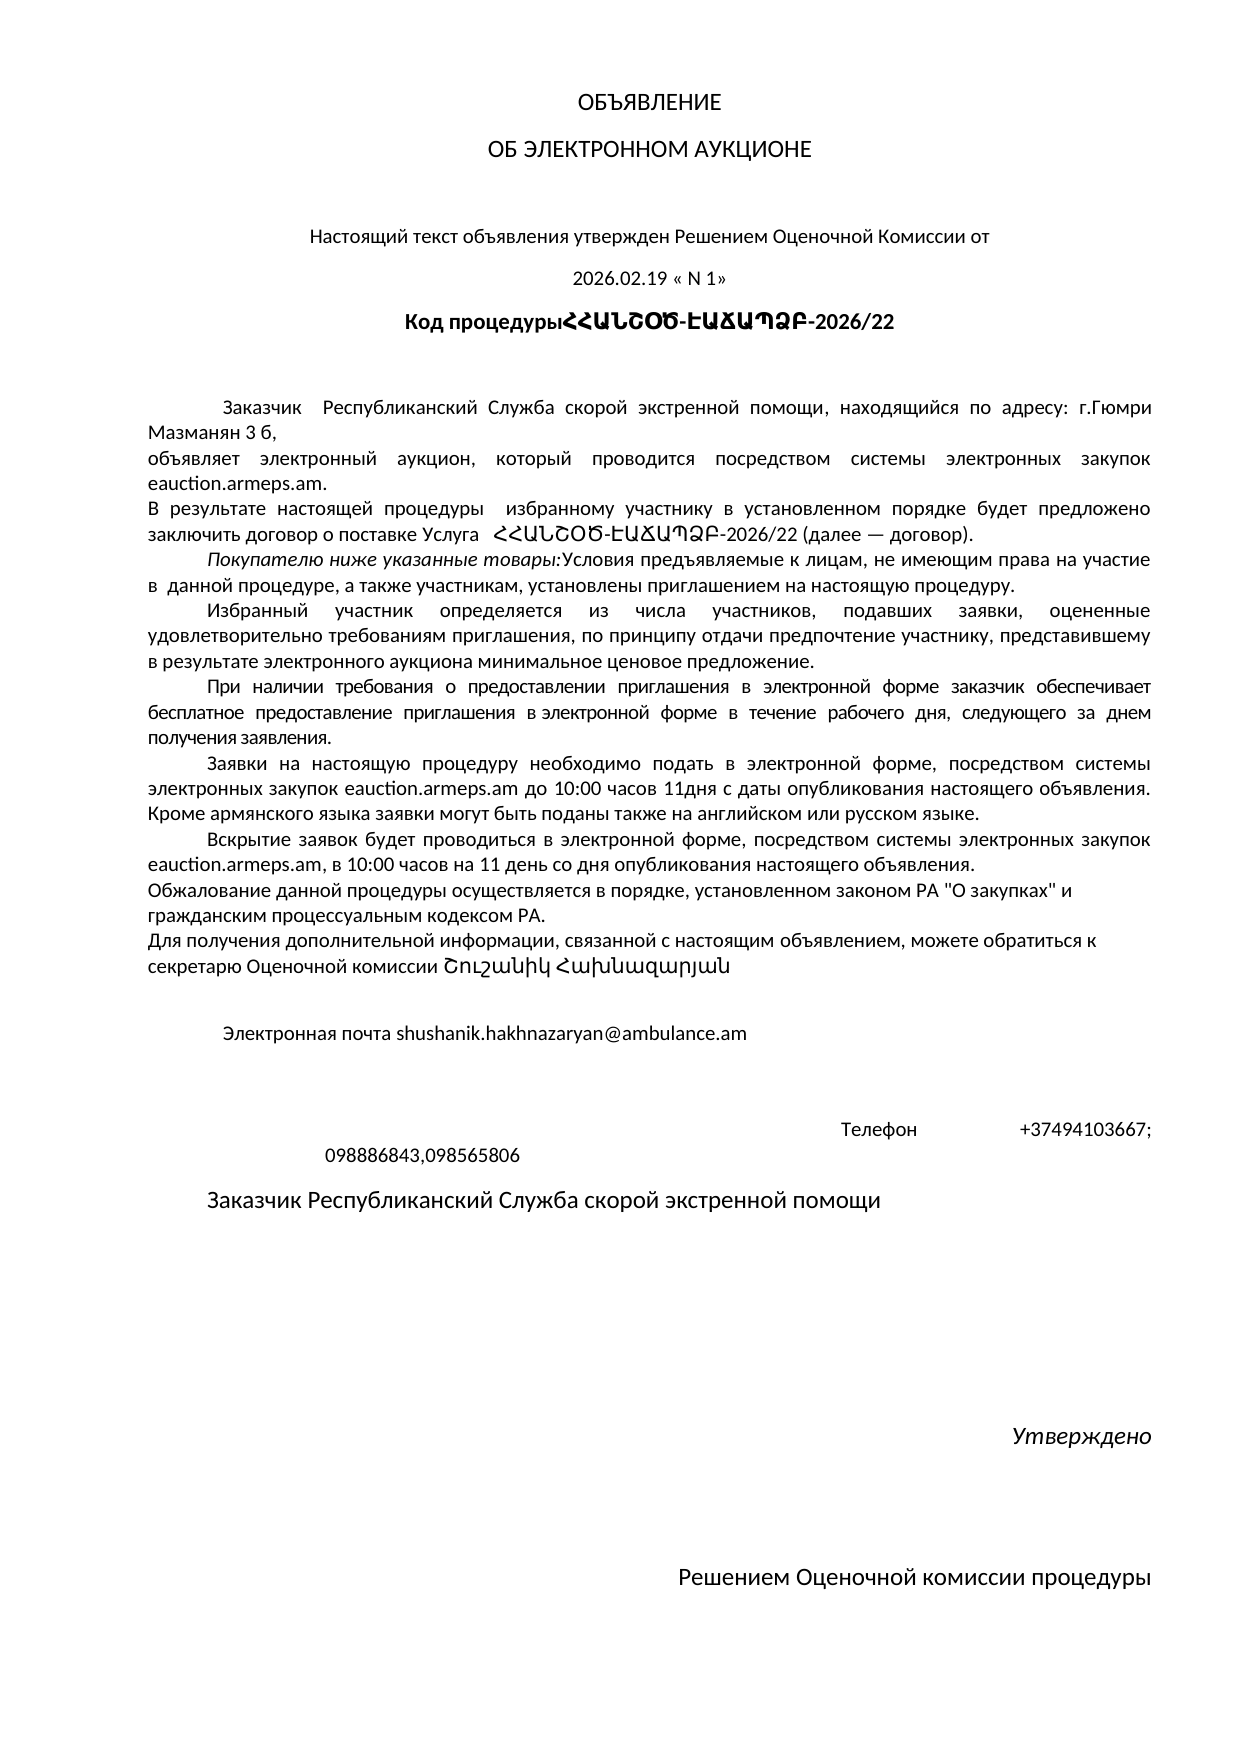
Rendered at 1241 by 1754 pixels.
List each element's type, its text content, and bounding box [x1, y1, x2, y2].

text Покупателю ниже указанные товары:Условия предъявляемые к лицам, не имеющим права на участие в данной процедуре, а также участникам, установлены приглашением на настоящую процедуру. [148, 546, 1152, 597]
text Избранный участник определяется из числа участников, подавших заявки, оцененные удовлетворительно требованиям приглашения, по принципу отдачи предпочтение участнику, представившему в результате электронного аукциона минимальное ценовое предложение. [148, 597, 1152, 673]
text Заказчик Республиканский Служба скорой экстренной помощи [148, 1184, 1152, 1214]
text Вскрытие заявок будет проводиться в электронной форме, посредством системы электронных закупок eauction.armeps.am, в 10:00 часов на 11 день со дня опубликования настоящего объявления. [148, 826, 1152, 877]
text объявляет электронный аукцион, который проводится посредством системы электронных закупок eauction.armeps.am. [148, 445, 1152, 496]
text Электронная почта shushanik.hakhnazaryan@ambulance.am [148, 1021, 1152, 1046]
text В результате настоящей процедуры избранному участнику в установленном порядке будет предложено заключить договор о поставке Услуга ՀՀԱՆՇՕԾ-ԷԱՃԱՊՁԲ-2026/22 (далее — договор). [148, 496, 1152, 546]
text Телефон +37494103667; 098886843,098565806 [325, 1063, 1152, 1167]
text При наличии требования о предоставлении приглашения в электронной форме заказчик обеспечивает бесплатное предоставление приглашения в электронной форме в течение рабочего дня, следующего за днем получения заявления. [148, 673, 1152, 750]
text ОБЪЯВЛЕНИЕ [148, 86, 1152, 117]
text Обжалование данной процедуры осуществляется в порядке, установленном законом РА "О закупках" и гражданским процессуальным кодексом РА. [148, 877, 1152, 928]
text Заявки на настоящую процедуру необходимо подать в электронной форме, посредством системы электронных закупок eauction.armeps.am до 10:00 часов 11дня с даты опубликования настоящего объявления. Кроме армянского языка заявки могут быть поданы также на английском или русском языке. [148, 750, 1152, 826]
text 2026.02.19 « N 1» [148, 265, 1152, 290]
text Решением Оценочной комиссии процедуры [148, 1561, 1152, 1592]
text Код процедурыՀՀԱՆՇՕԾ-ԷԱՃԱՊՁԲ-2026/22 [148, 307, 1152, 335]
text Для получения дополнительной информации, связанной с настоящим объявлением, можете обратиться к секретарю Оценочной комиссии Շուշանիկ Հախնազարյան [148, 928, 1152, 978]
text Настоящий текст объявления утвержден Решением Оценочной Комиссии от [148, 223, 1152, 248]
text Заказчик Республиканский Служба скорой экстренной помощи, находящийся по адресу: г.Гюмри Мазманян 3 б, [148, 394, 1152, 445]
text Утверждено [148, 1420, 1152, 1450]
text ОБ ЭЛЕКТРОННОМ АУКЦИОНЕ [148, 134, 1152, 164]
